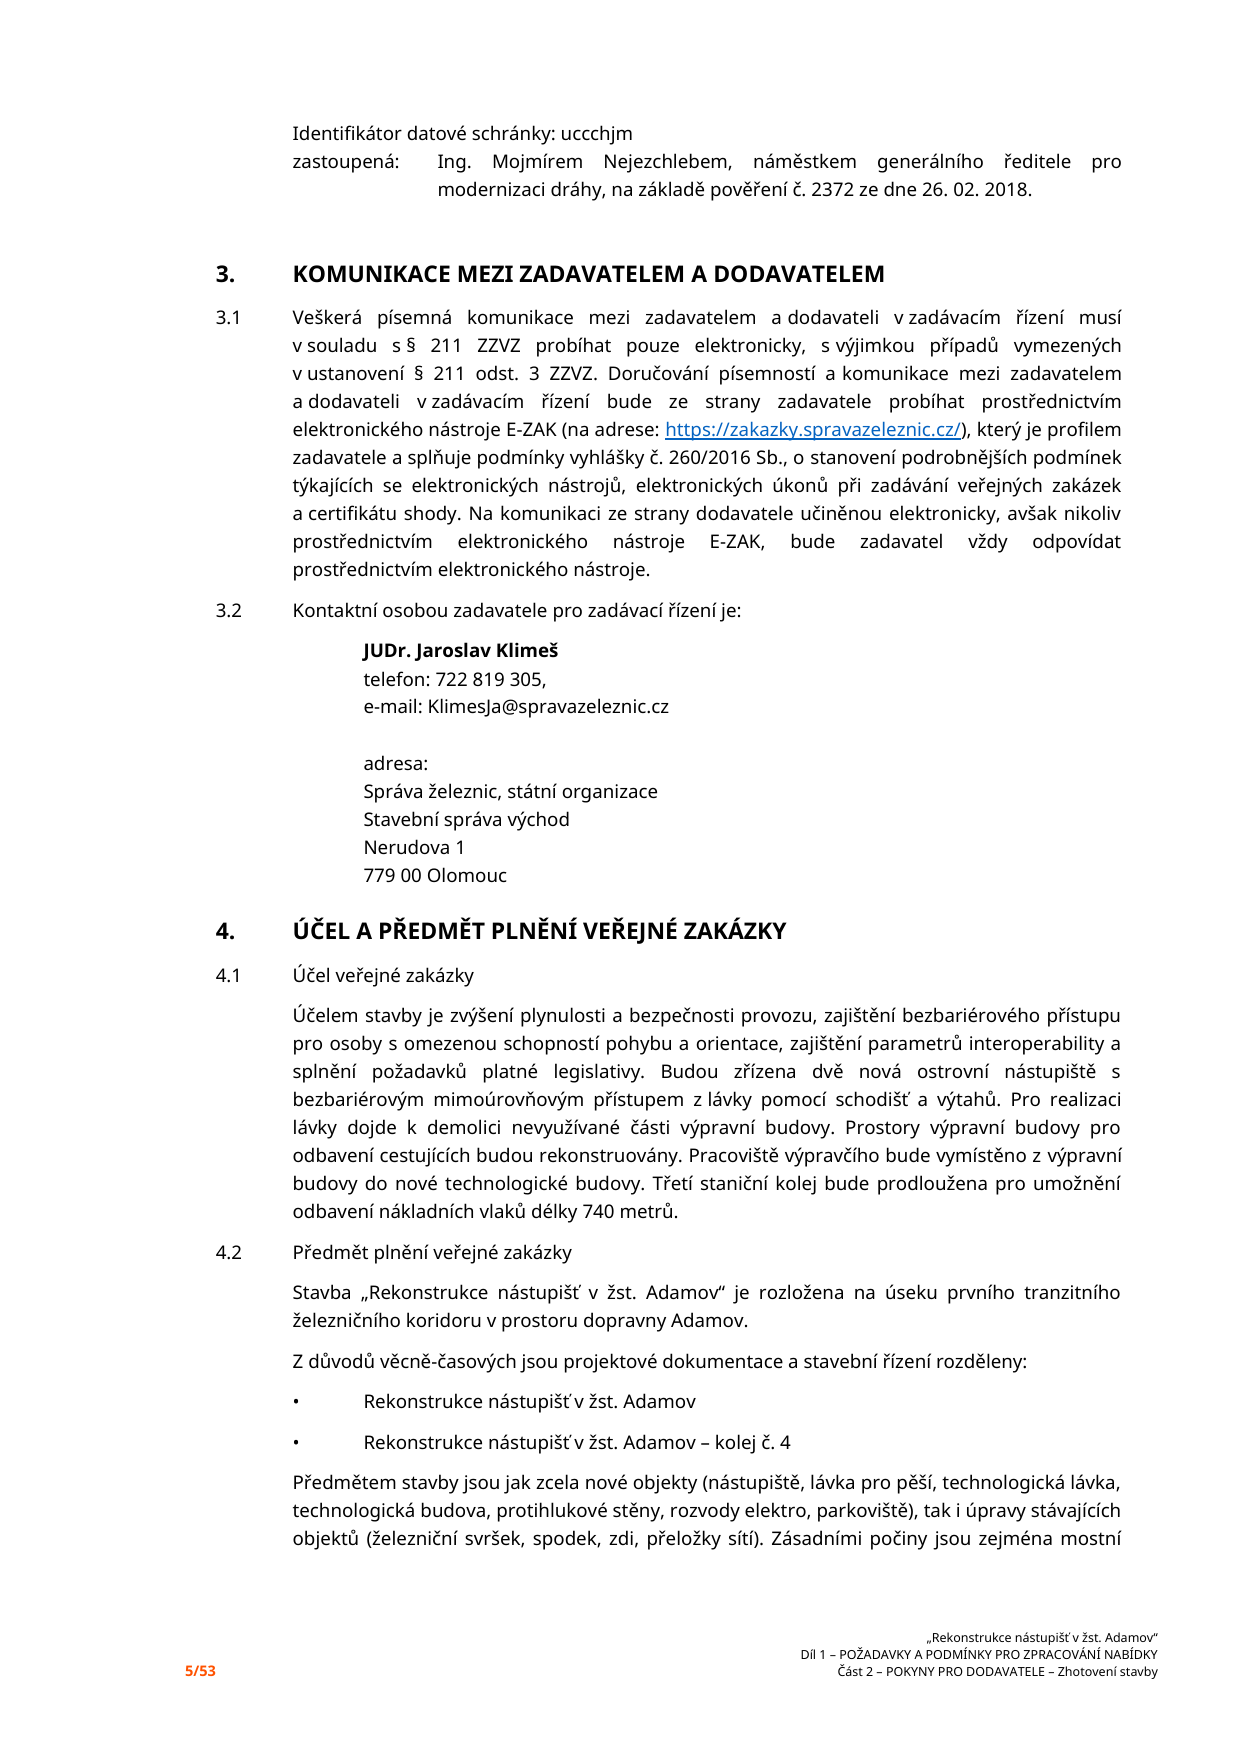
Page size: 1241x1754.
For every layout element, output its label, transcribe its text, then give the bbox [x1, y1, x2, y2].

text • Rekonstrukce nástupišť v žst. Adamov – kolej č. 4 [292, 1429, 1122, 1455]
text • Rekonstrukce nástupišť v žst. Adamov [292, 1389, 1122, 1414]
text ÚČEL a PŘEDMĚT PLNĚNÍ VEŘEJNÉ ZAKÁZKY [216, 915, 1122, 946]
text Stavební správa východ [363, 806, 1122, 831]
text telefon: 722 819 305, [363, 666, 1122, 691]
text Z důvodů věcně-časových jsou projektové dokumentace a stavební řízení rozděleny: [292, 1348, 1122, 1374]
text 779 00 Olomouc [292, 862, 1122, 887]
text Kontaktní osobou zadavatele pro zadávací řízení je: [216, 597, 1122, 623]
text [292, 1470, 1122, 1551]
text Veškerá písemná komunikace mezi zadavatelem a dodavateli v zadávacím řízení musí v souladu s § 211 ZZVZ probíhat pouze elektronicky, s výjimkou případů vymezených v ustanovení § 211 odst. 3 ZZVZ. Doručování písemností a komunikace mezi zadavatelem a dodavateli v zadávacím řízení bude ze strany zadavatele probíhat prostřednictvím elektronického nástroje E-ZAK (na adrese: https://zakazky.spravazeleznic.cz/), který je profilem zadavatele a splňuje podmínky vyhlášky č. 260/2016 Sb., o stanovení podrobnějších podmínek týkajících se elektronických nástrojů, elektronických úkonů při zadávání veřejných zakázek a certifikátu shody. Na komunikaci ze strany dodavatele učiněnou elektronicky, avšak nikoliv prostřednictvím elektronického nástroje E-ZAK, bude zadavatel vždy odpovídat prostřednictvím elektronického nástroje. [216, 304, 1122, 582]
text Správa železnic, státní organizace [363, 778, 1122, 803]
text e-mail: KlimesJa@spravazeleznic.cz [363, 694, 1122, 719]
text KOMUNIKACE MEZI ZADAVATELEM a DODAVATELEM [216, 258, 1122, 289]
text Identifikátor datové schránky: uccchjm [292, 121, 1122, 146]
text JUDr. Jaroslav Klimeš [363, 638, 1122, 663]
text Nerudova 1 [363, 834, 1122, 859]
text zastoupená: Ing. Mojmírem Nejezchlebem, náměstkem generálního ředitele pro modernizaci dráhy, na základě pověření č. 2372 ze dne 26. 02. 2018. [292, 149, 1122, 202]
text Stavba „Rekonstrukce nástupišť v žst. Adamov“ je rozložena na úseku prvního tranzitního železničního koridoru v prostoru dopravny Adamov. [292, 1279, 1122, 1333]
text Předmět plnění veřejné zakázky [216, 1239, 1122, 1264]
text Účel veřejné zakázky [216, 962, 1122, 987]
text adresa: [363, 750, 1122, 775]
text Účelem stavby je zvýšení plynulosti a bezpečnosti provozu, zajištění bezbariérového přístupu pro osoby s omezenou schopností pohybu a orientace, zajištění parametrů interoperability a splnění požadavků platné legislativy. Budou zřízena dvě nová ostrovní nástupiště s bezbariérovým mimoúrovňovým přístupem z lávky pomocí schodišť a výtahů. Pro realizaci lávky dojde k demolici nevyužívané části výpravní budovy. Prostory výpravní budovy pro odbavení cestujících budou rekonstruovány. Pracoviště výpravčího bude vymístěno z výpravní budovy do nové technologické budovy. Třetí staniční kolej bude prodloužena pro umožnění odbavení nákladních vlaků délky 740 metrů. [292, 1002, 1122, 1224]
